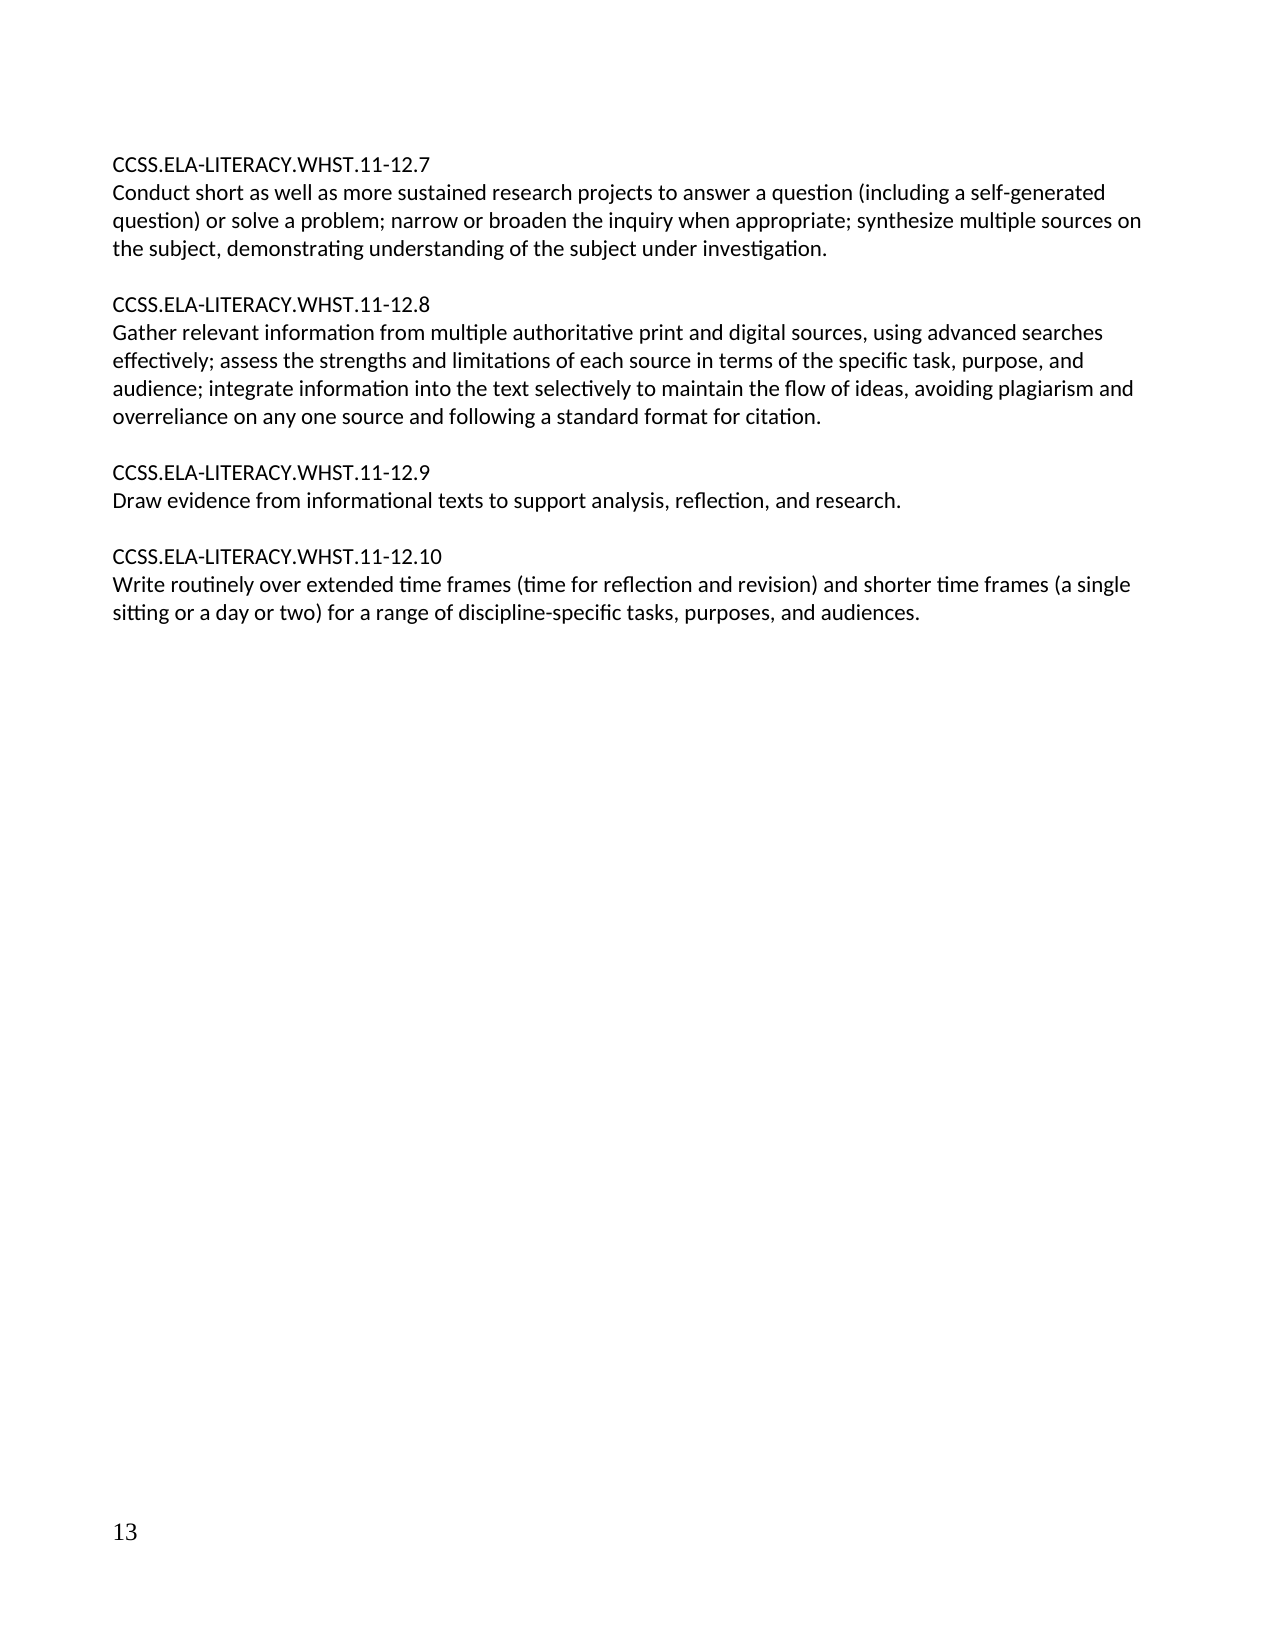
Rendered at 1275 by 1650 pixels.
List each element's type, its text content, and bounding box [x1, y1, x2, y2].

text Draw evidence from informational texts to support analysis, reflection, and research. [112, 486, 1162, 514]
text Write routinely over extended time frames (time for reflection and revision) and shorter time frames (a single sitting or a day or two) for a range of discipline-specific tasks, purposes, and audiences. [112, 570, 1162, 626]
text CCSS.ELA-LITERACY.WHST.11-12.8 [112, 290, 1162, 318]
text Gather relevant information from multiple authoritative print and digital sources, using advanced searches effectively; assess the strengths and limitations of each source in terms of the specific task, purpose, and audience; integrate information into the text selectively to maintain the flow of ideas, avoiding plagiarism and overreliance on any one source and following a standard format for citation. [112, 318, 1162, 430]
text CCSS.ELA-LITERACY.WHST.11-12.10 [112, 542, 1162, 570]
text Conduct short as well as more sustained research projects to answer a question (including a self-generated question) or solve a problem; narrow or broaden the inquiry when appropriate; synthesize multiple sources on the subject, demonstrating understanding of the subject under investigation. [112, 178, 1162, 262]
text CCSS.ELA-LITERACY.WHST.11-12.9 [112, 458, 1162, 486]
text CCSS.ELA-LITERACY.WHST.11-12.7 [112, 150, 1162, 178]
